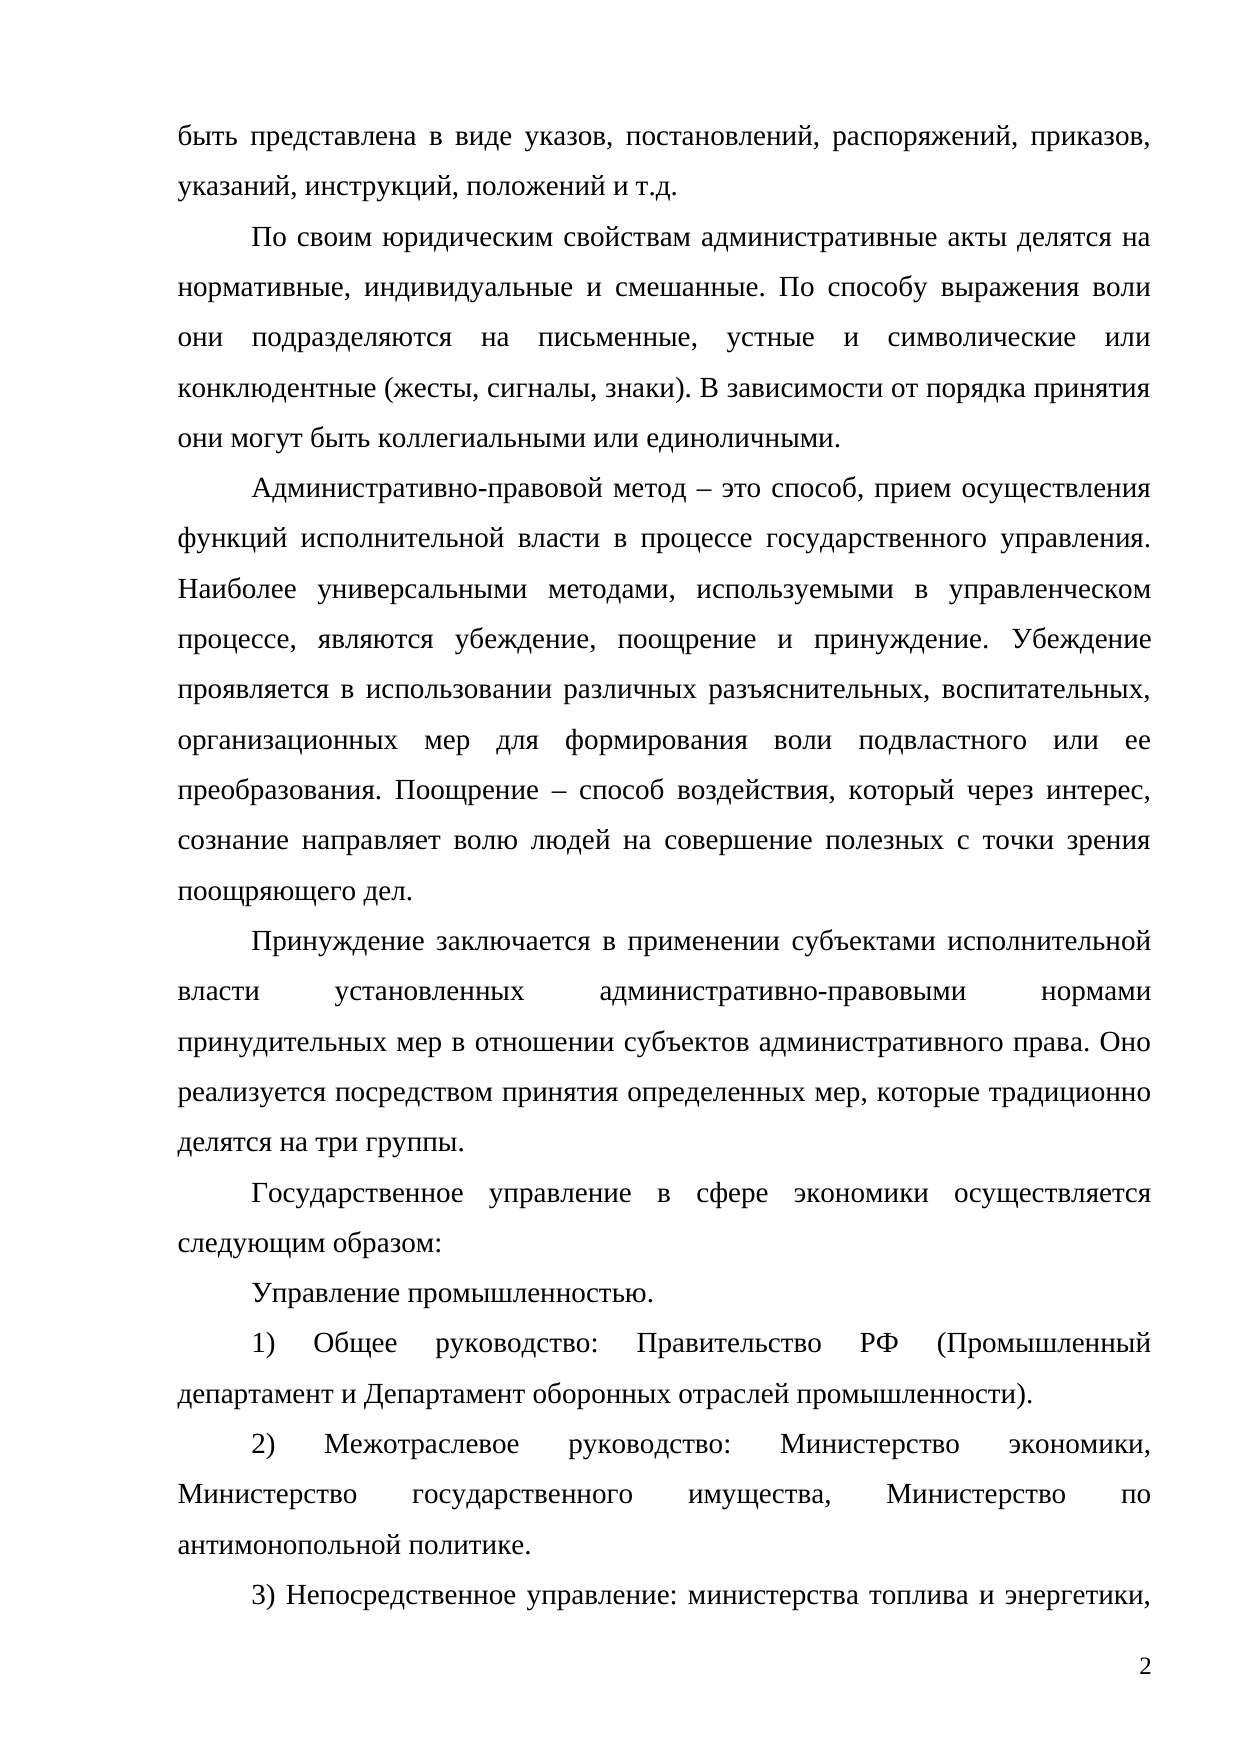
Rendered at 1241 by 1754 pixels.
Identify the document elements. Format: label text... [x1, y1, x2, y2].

text 1) Общее руководство: Правительство РФ (Промышленный департамент и Департамент оборонных отраслей промышленности). [177, 1326, 1152, 1409]
text Принуждение заключается в применении субъектами исполнительной власти установленных административно-правовыми нормами принудительных мер в отношении субъектов административного права. Оно реализуется посредством принятия определенных мер, которые традиционно делятся на три группы. [177, 923, 1152, 1158]
text Управление промышленностью. [177, 1275, 1152, 1309]
text 2) Межотраслевое руководство: Министерство экономики, Министерство государственного имущества, Министерство по антимонопольной политике. [177, 1426, 1152, 1560]
text Государственное управление в сфере экономики осуществляется следующим образом: [177, 1175, 1152, 1258]
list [177, 118, 1152, 202]
text Административно-правовой метод – это способ, прием осуществления функций исполнительной власти в процессе государственного управления. Наиболее универсальными методами, используемыми в управленческом процессе, являются убеждение, поощрение и принуждение. Убеждение проявляется в использовании различных разъяснительных, воспитательных, организационных мер для формирования воли подвластного или ее преобразования. Поощрение – способ воздействия, который через интерес, сознание направляет волю людей на совершение полезных с точки зрения поощряющего дел. [177, 470, 1152, 906]
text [177, 1577, 1152, 1611]
text По своим юридическим свойствам административные акты делятся на нормативные, индивидуальные и смешанные. По способу выражения воли они подразделяются на письменные, устные и символические или конклюдентные (жесты, сигналы, знаки). В зависимости от порядка принятия они могут быть коллегиальными или единоличными. [177, 219, 1152, 453]
